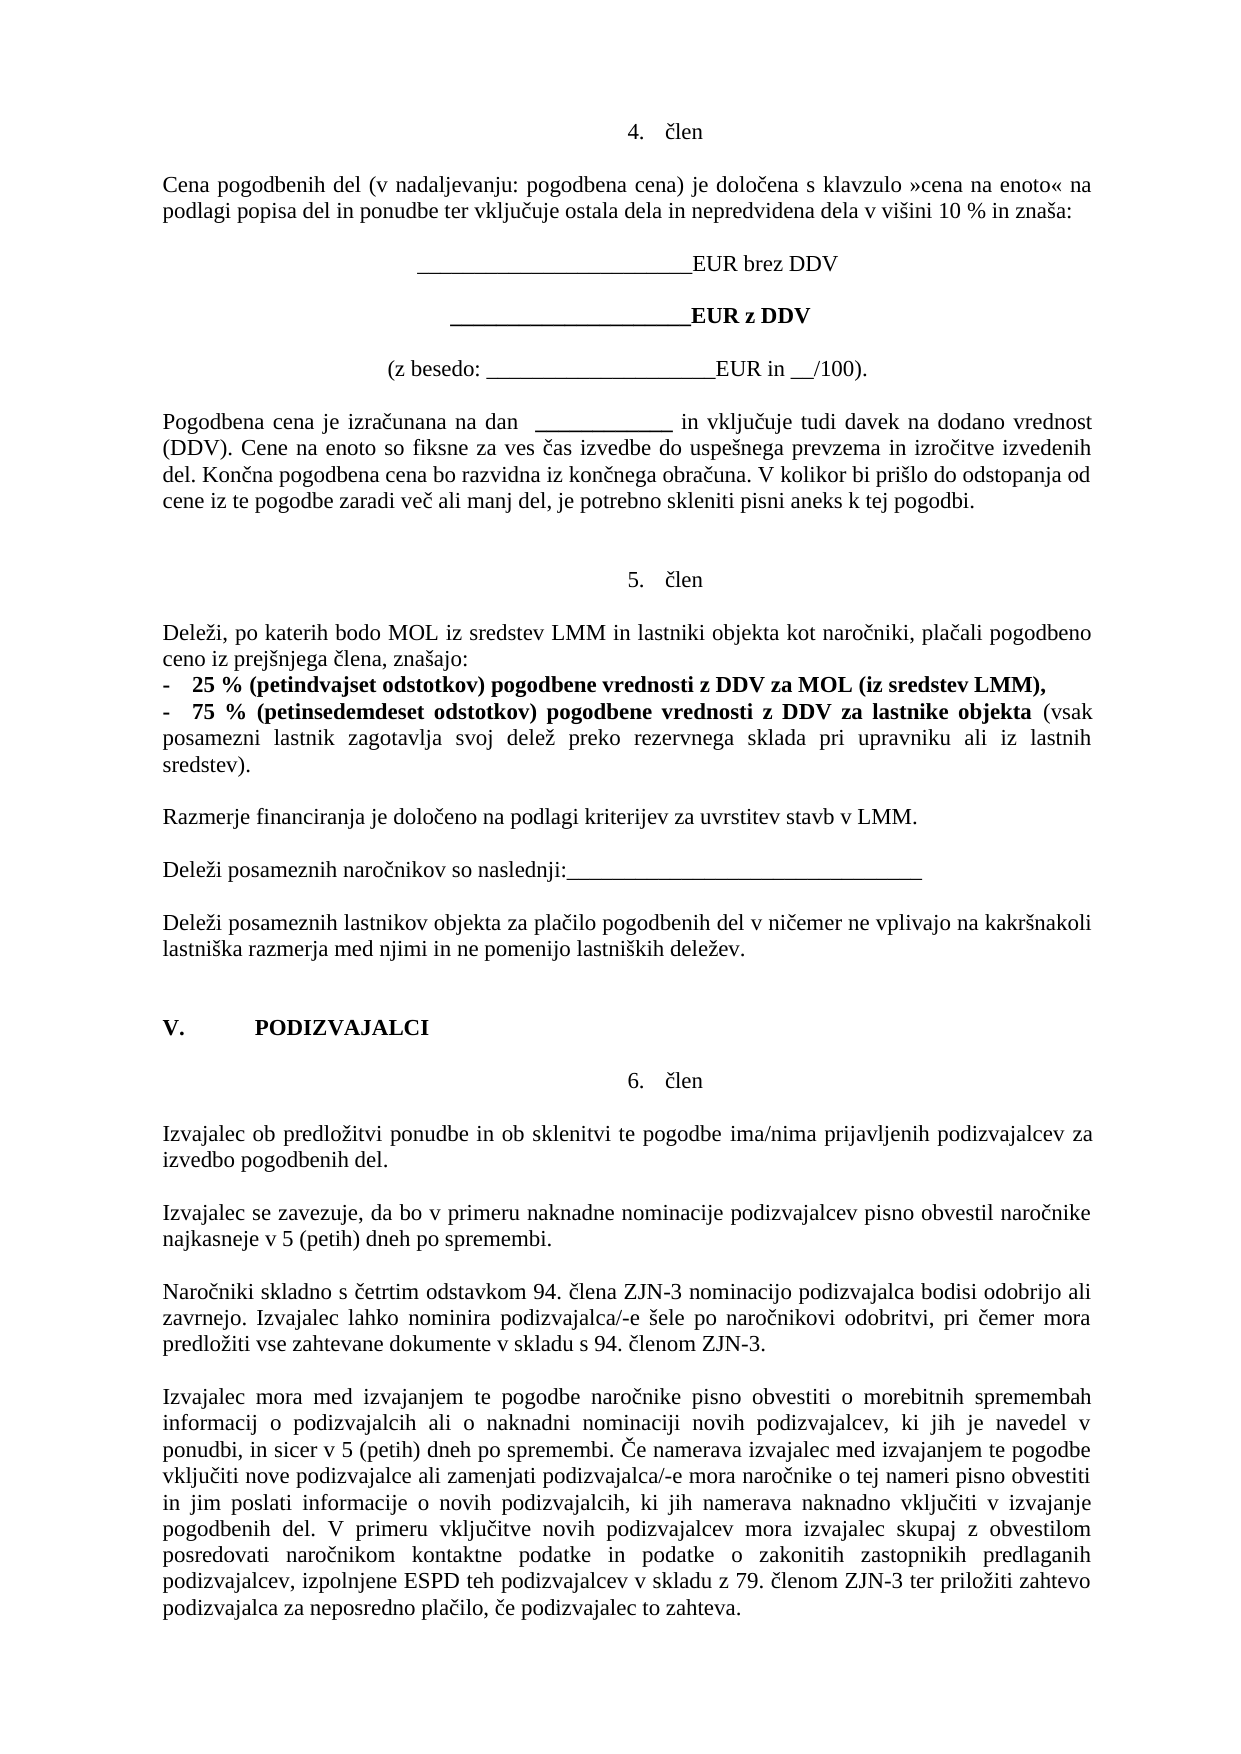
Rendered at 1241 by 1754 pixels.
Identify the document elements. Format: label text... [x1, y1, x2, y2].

text Deleži posameznih lastnikov objekta za plačilo pogodbenih del v ničemer ne vplivajo na kakršnakoli lastniška razmerja med njimi in ne pomenijo lastniških deležev. [162, 909, 1093, 961]
text Naročniki skladno s četrtim odstavkom 94. člena ZJN-3 nominacijo podizvajalca bodisi odobrijo ali zavrnejo. Izvajalec lahko nominira podizvajalca/-e šele po naročnikovi odobritvi, pri čemer mora predložiti vse zahtevane dokumente v skladu s 94. členom ZJN-3. [162, 1278, 1093, 1357]
text _____________________EUR z DDV [162, 303, 1093, 329]
text Razmerje financiranja je določeno na podlagi kriterijev za uvrstitev stavb v LMM. [162, 803, 1093, 830]
list člen [237, 1067, 1093, 1093]
text - 75 % (petinsedemdeset odstotkov) pogodbene vrednosti z DDV za lastnike objekta (vsak posamezni lastnik zagotavlja svoj delež preko rezervnega sklada pri upravniku ali iz lastnih sredstev). [162, 698, 1093, 777]
text (z besedo: ____________________EUR in __/100). [162, 355, 1093, 382]
text Deleži, po katerih bodo MOL iz sredstev LMM in lastniki objekta kot naročniki, plačali pogodbeno ceno iz prejšnjega člena, znašajo: [162, 619, 1093, 672]
text - 25 % (petindvajset odstotkov) pogodbene vrednosti z DDV za MOL (iz sredstev LMM), [162, 672, 1093, 698]
text ________________________EUR brez DDV [162, 250, 1093, 276]
list člen [237, 566, 1093, 592]
text Izvajalec se zavezuje, da bo v primeru naknadne nominacije podizvajalcev pisno obvestil naročnike najkasneje v 5 (petih) dneh po spremembi. [162, 1199, 1093, 1251]
text V. PODIZVAJALCI [162, 1014, 1093, 1041]
list člen [237, 118, 1093, 144]
text Deleži posameznih naročnikov so naslednji:_______________________________ [162, 856, 1093, 882]
text Pogodbena cena je izračunana na dan ____________ in vključuje tudi davek na dodano vrednost (DDV). Cene na enoto so fiksne za ves čas izvedbe do uspešnega prevzema in izročitve izvedenih del. Končna pogodbena cena bo razvidna iz končnega obračuna. V kolikor bi prišlo do odstopanja od cene iz te pogodbe zaradi več ali manj del, je potrebno skleniti pisni aneks k tej pogodbi. [162, 408, 1093, 513]
text Izvajalec mora med izvajanjem te pogodbe naročnike pisno obvestiti o morebitnih spremembah informacij o podizvajalcih ali o naknadni nominaciji novih podizvajalcev, ki jih je navedel v ponudbi, in sicer v 5 (petih) dneh po spremembi. Če namerava izvajalec med izvajanjem te pogodbe vključiti nove podizvajalce ali zamenjati podizvajalca/-e mora naročnike o tej nameri pisno obvestiti in jim poslati informacije o novih podizvajalcih, ki jih namerava naknadno vključiti v izvajanje pogodbenih del. V primeru vključitve novih podizvajalcev mora izvajalec skupaj z obvestilom posredovati naročnikom kontaktne podatke in podatke o zakonitih zastopnikih predlaganih podizvajalcev, izpolnjene ESPD teh podizvajalcev v skladu z 79. členom ZJN-3 ter priložiti zahtevo podizvajalca za neposredno plačilo, če podizvajalec to zahteva. [162, 1383, 1093, 1620]
text Izvajalec ob predložitvi ponudbe in ob sklenitvi te pogodbe ima/nima prijavljenih podizvajalcev za izvedbo pogodbenih del. [162, 1119, 1093, 1172]
text Cena pogodbenih del (v nadaljevanju: pogodbena cena) je določena s klavzulo »cena na enoto« na podlagi popisa del in ponudbe ter vključuje ostala dela in nepredvidena dela v višini 10 % in znaša: [162, 171, 1093, 223]
